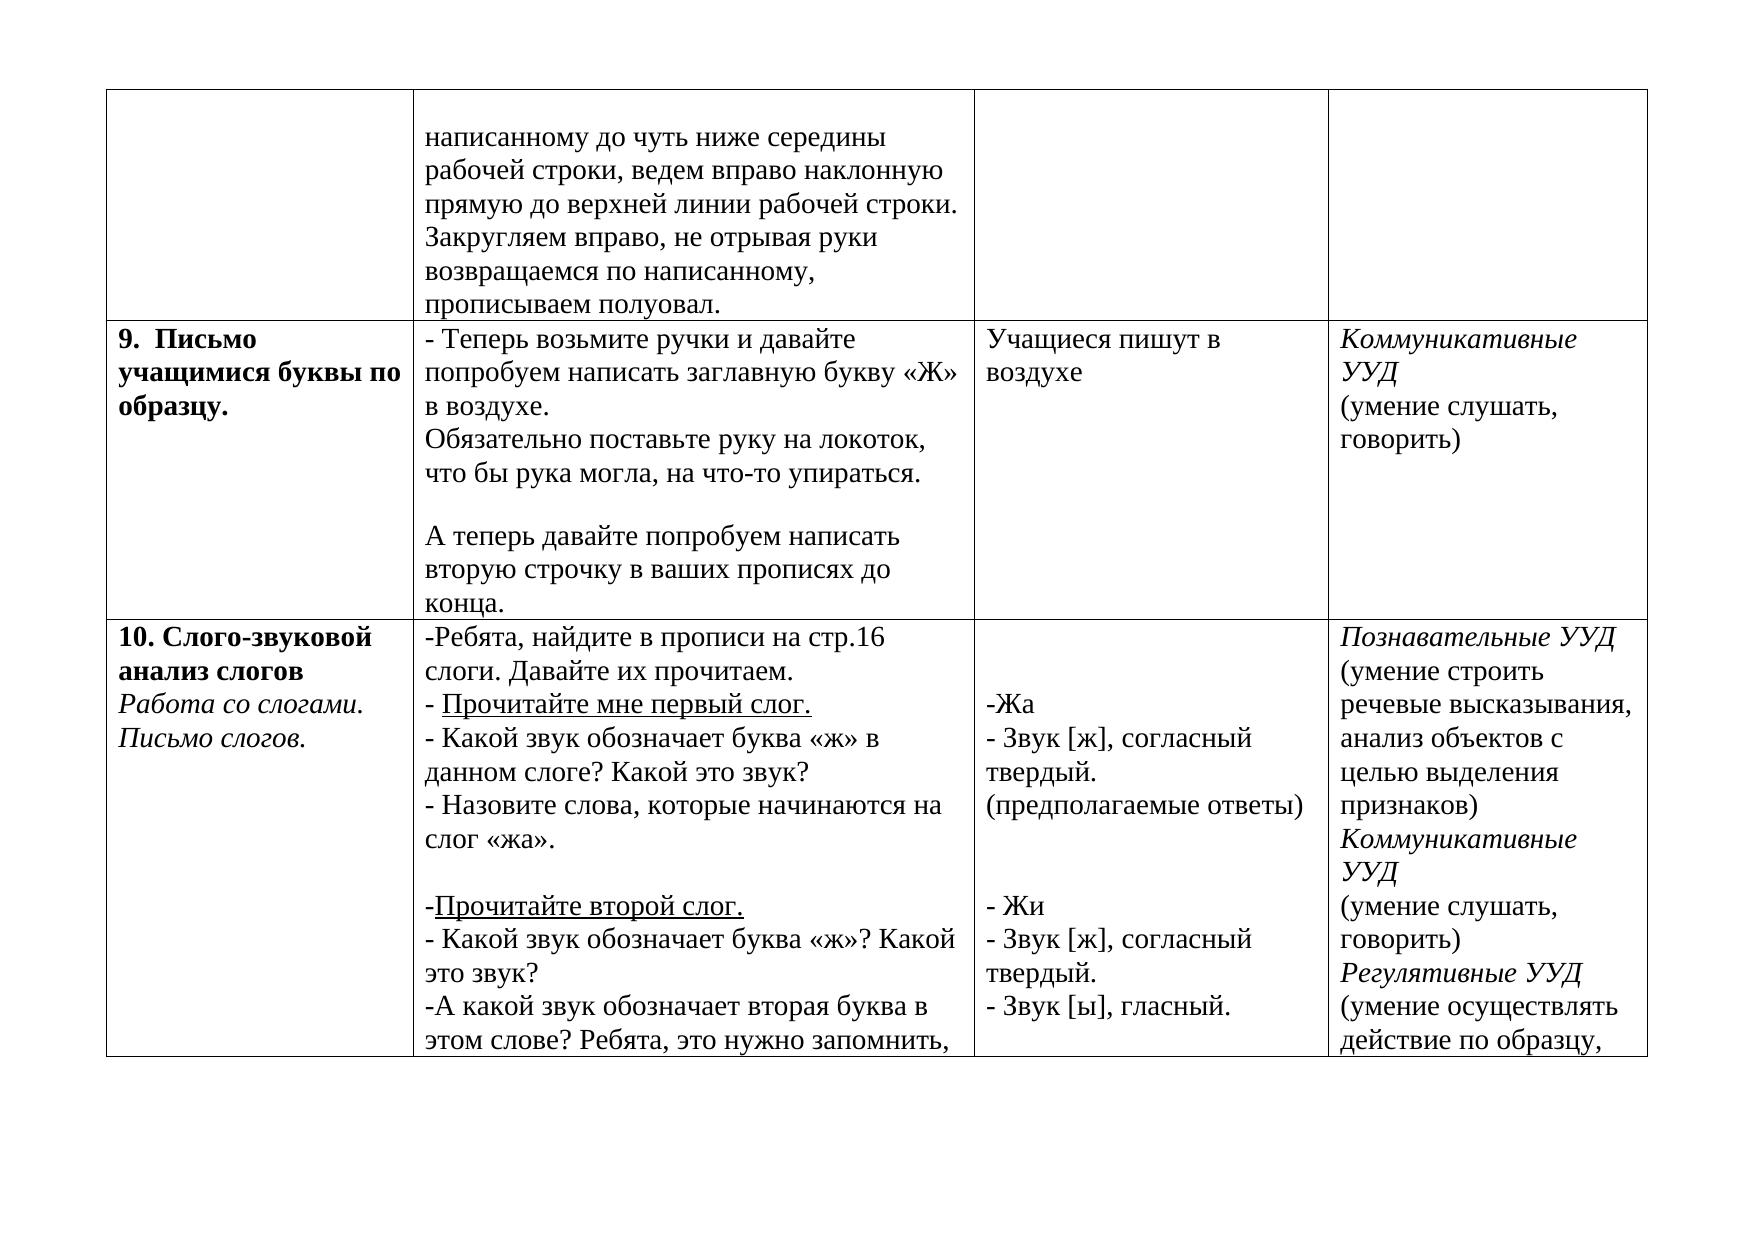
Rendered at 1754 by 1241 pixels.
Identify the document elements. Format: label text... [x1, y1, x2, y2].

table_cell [107, 90, 413, 320]
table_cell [414, 620, 974, 1056]
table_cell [975, 90, 1328, 320]
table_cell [975, 620, 1328, 1056]
table_cell Коммуникативные УУД (умение слушать, говорить) [1329, 321, 1647, 618]
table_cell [1329, 90, 1647, 320]
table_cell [107, 620, 413, 1056]
table_cell 9. Письмо учащимися буквы по образцу. [107, 321, 413, 618]
table_cell - Теперь возьмите ручки и давайте попробуем написать заглавную букву «Ж» в воздухе. Обязательно поставьте руку на локоток, что бы рука могла, на что-то упираться. А теперь давайте попробуем написать вторую строчку в ваших прописях до конца. [414, 321, 974, 618]
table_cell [1329, 620, 1647, 1056]
table_cell Учащиеся пишут в воздухе [975, 321, 1328, 618]
